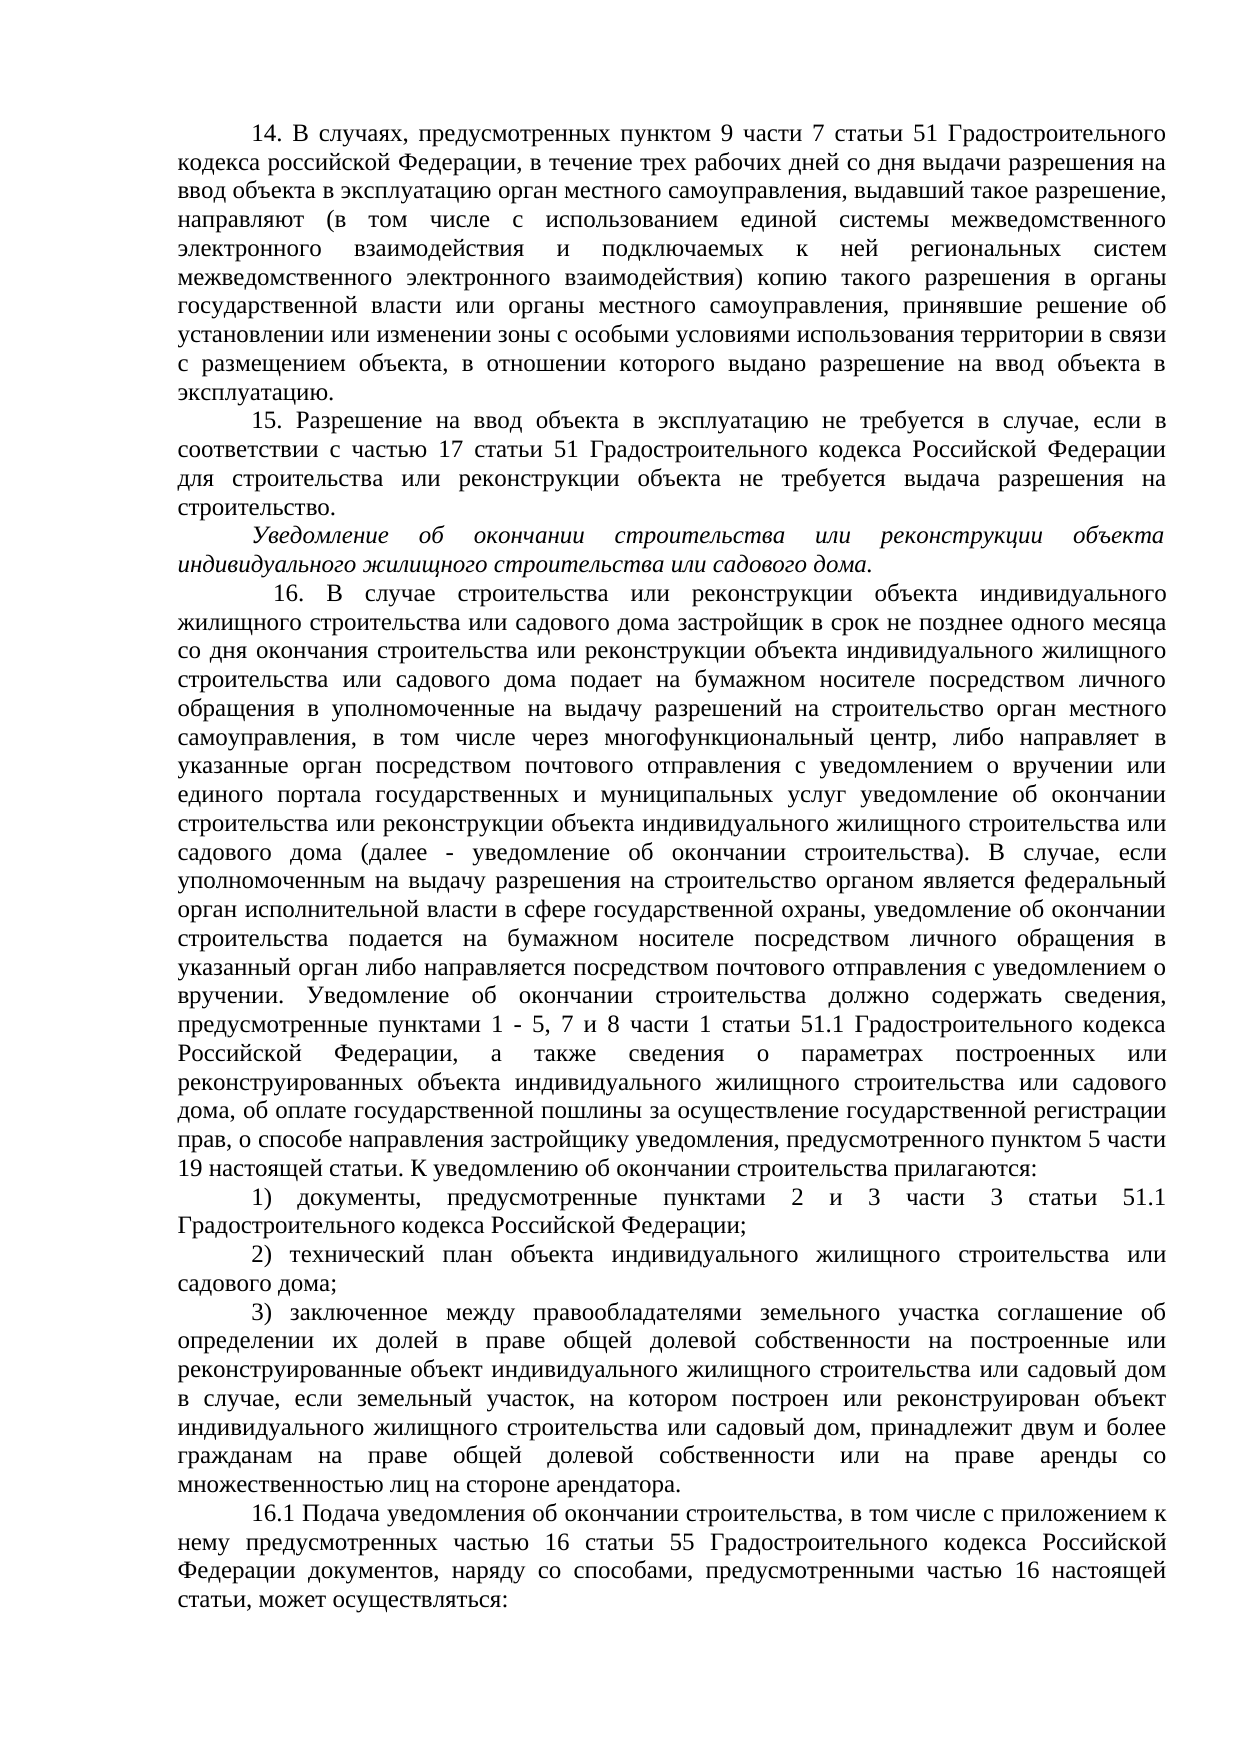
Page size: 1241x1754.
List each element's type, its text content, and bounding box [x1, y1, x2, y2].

text Уведомление об окончании строительства или реконструкции объекта индивидуального жилищного строительства или садового дома. [177, 521, 1167, 578]
text 1) документы, предусмотренные пунктами 2 и 3 части 3 статьи 51.1 Градостроительного кодекса Российской Федерации; [177, 1182, 1167, 1239]
text 16.1 Подача уведомления об окончании строительства, в том числе с приложением к нему предусмотренных частью 16 статьи 55 Градостроительного кодекса Российской Федерации документов, наряду со способами, предусмотренными частью 16 настоящей статьи, может осуществляться: [177, 1498, 1167, 1613]
text 15. Разрешение на ввод объекта в эксплуатацию не требуется в случае, если в соответствии с частью 17 статьи 51 Градостроительного кодекса Российской Федерации для строительства или реконструкции объекта не требуется выдача разрешения на строительство. [177, 406, 1167, 521]
text 14. В случаях, предусмотренных пунктом 9 части 7 статьи 51 Градостроительного кодекса российской Федерации, в течение трех рабочих дней со дня выдачи разрешения на ввод объекта в эксплуатацию орган местного самоуправления, выдавший такое разрешение, направляют (в том числе с использованием единой системы межведомственного электронного взаимодействия и подключаемых к ней региональных систем межведомственного электронного взаимодействия) копию такого разрешения в органы государственной власти или органы местного самоуправления, принявшие решение об установлении или изменении зоны с особыми условиями использования территории в связи с размещением объекта, в отношении которого выдано разрешение на ввод объекта в эксплуатацию. [177, 118, 1167, 406]
text 2) технический план объекта индивидуального жилищного строительства или садового дома; [177, 1239, 1167, 1297]
text 3) заключенное между правообладателями земельного участка соглашение об определении их долей в праве общей долевой собственности на построенные или реконструированные объект индивидуального жилищного строительства или садовый дом в случае, если земельный участок, на котором построен или реконструирован объект индивидуального жилищного строительства или садовый дом, принадлежит двум и более гражданам на праве общей долевой собственности или на праве аренды со множественностью лиц на стороне арендатора. [177, 1297, 1167, 1498]
text 16. В случае строительства или реконструкции объекта индивидуального жилищного строительства или садового дома застройщик в срок не позднее одного месяца со дня окончания строительства или реконструкции объекта индивидуального жилищного строительства или садового дома подает на бумажном носителе посредством личного обращения в уполномоченные на выдачу разрешений на строительство орган местного самоуправления, в том числе через многофункциональный центр, либо направляет в указанные орган посредством почтового отправления с уведомлением о вручении или единого портала государственных и муниципальных услуг уведомление об окончании строительства или реконструкции объекта индивидуального жилищного строительства или садового дома (далее - уведомление об окончании строительства). В случае, если уполномоченным на выдачу разрешения на строительство органом является федеральный орган исполнительной власти в сфере государственной охраны, уведомление об окончании строительства подается на бумажном носителе посредством личного обращения в указанный орган либо направляется посредством почтового отправления с уведомлением о вручении. Уведомление об окончании строительства должно содержать сведения, предусмотренные пунктами 1 - 5, 7 и 8 части 1 статьи 51.1 Градостроительного кодекса Российской Федерации, а также сведения о параметрах построенных или реконструированных объекта индивидуального жилищного строительства или садового дома, об оплате государственной пошлины за осуществление государственной регистрации прав, о способе направления застройщику уведомления, предусмотренного пунктом 5 части 19 настоящей статьи. К уведомлению об окончании строительства прилагаются: [177, 578, 1167, 1182]
